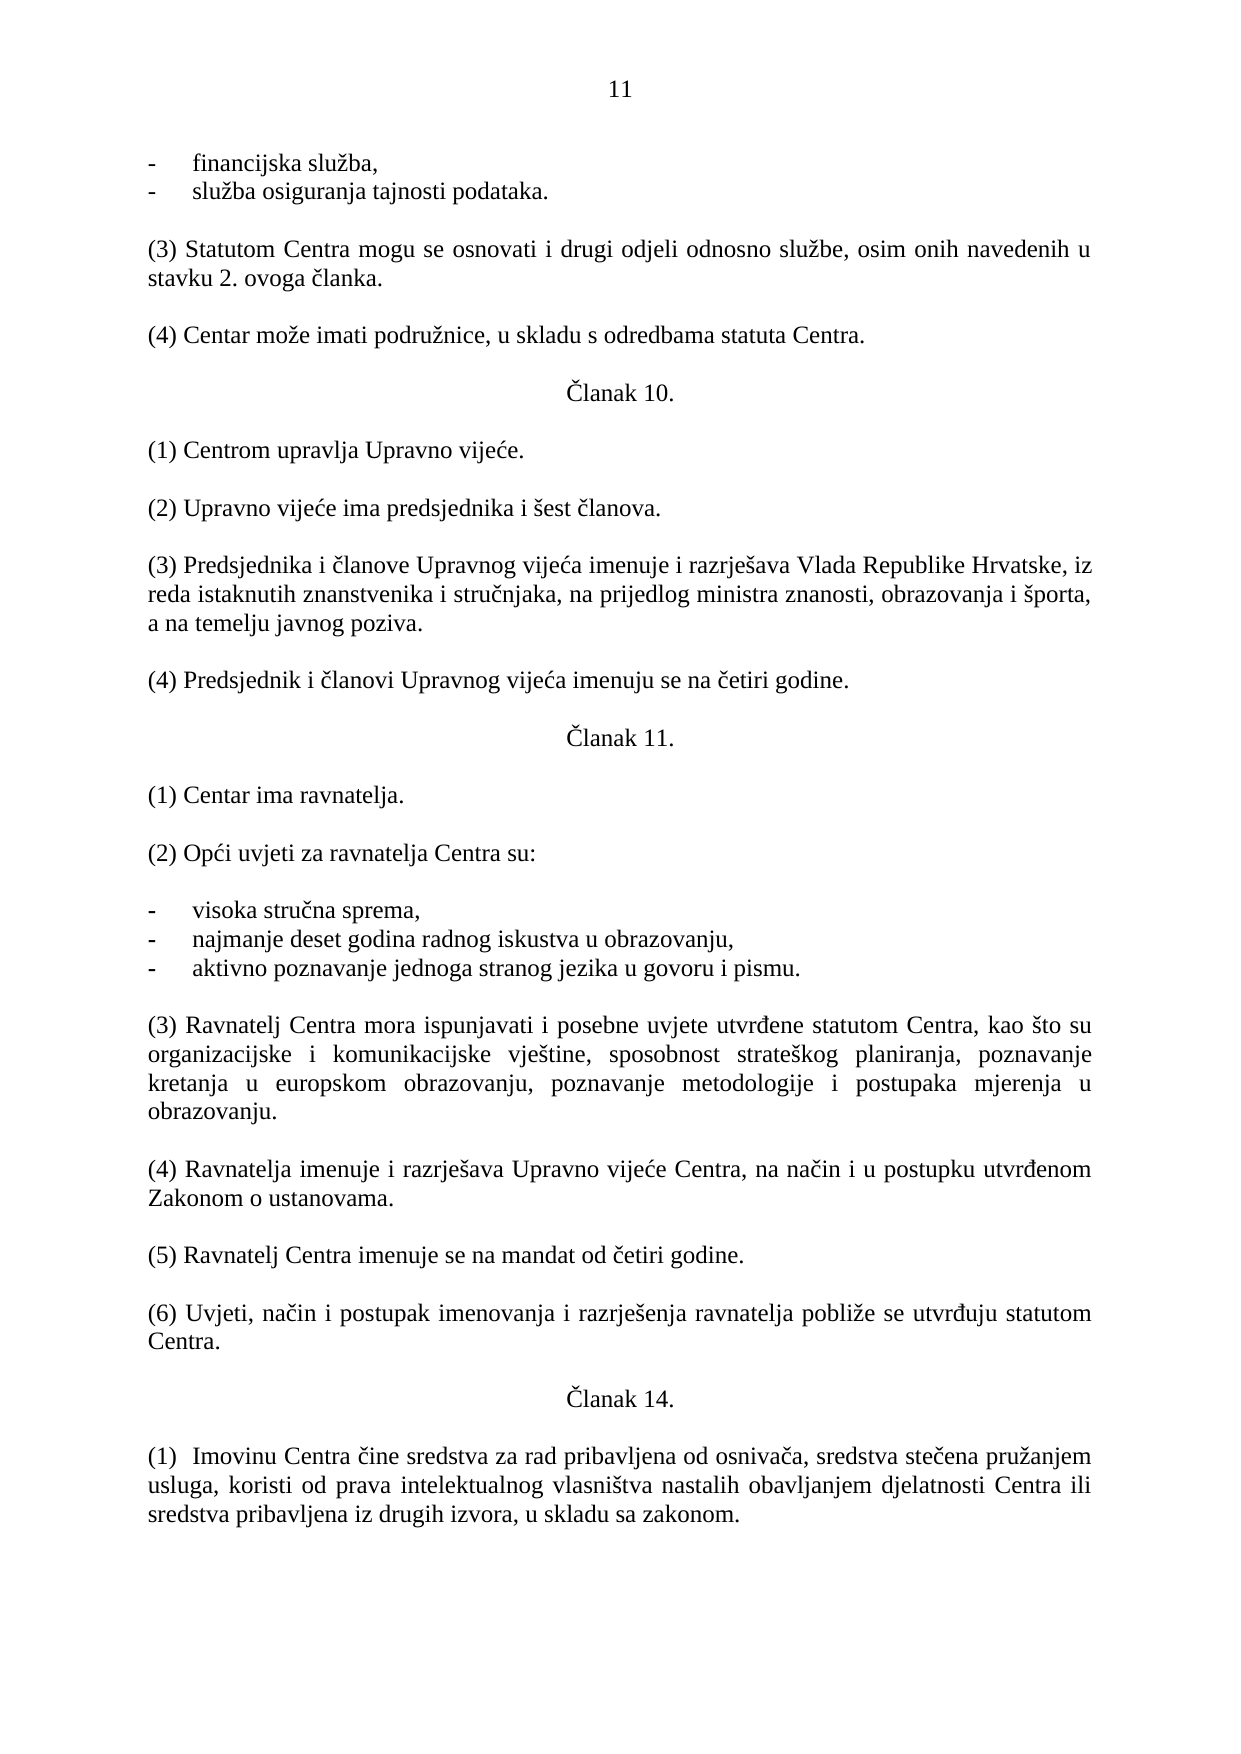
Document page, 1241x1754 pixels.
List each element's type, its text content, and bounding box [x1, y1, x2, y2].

list visoka stručna sprema, [148, 895, 1092, 924]
list aktivno poznavanje jednoga stranog jezika u govoru i pismu. [148, 953, 1092, 981]
text (5) Ravnatelj Centra imenuje se na mandat od četiri godine. [148, 1240, 1092, 1269]
text (4) Centar može imati podružnice, u skladu s odredbama statuta Centra. [148, 320, 1092, 349]
text (1) Centar ima ravnatelja. [148, 780, 1092, 809]
text (3) Predsjednika i članove Upravnog vijeća imenuje i razrješava Vlada Republike Hrvatske, iz reda istaknutih znanstvenika i stručnjaka, na prijedlog ministra znanosti, obrazovanja i športa, a na temelju javnog poziva. [148, 550, 1092, 636]
text Članak 10. [148, 378, 1092, 406]
text (1) Centrom upravlja Upravno vijeće. [148, 435, 1092, 464]
text (6) Uvjeti, način i postupak imenovanja i razrješenja ravnatelja pobliže se utvrđuju statutom Centra. [148, 1298, 1092, 1355]
text (4) Ravnatelja imenuje i razrješava Upravno vijeće Centra, na način i u postupku utvrđenom Zakonom o ustanovama. [148, 1154, 1092, 1211]
text (2) Upravno vijeće ima predsjednika i šest članova. [148, 493, 1092, 521]
text (2) Opći uvjeti za ravnatelja Centra su: [148, 838, 1092, 866]
text Članak 14. [148, 1384, 1092, 1413]
text (4) Predsjednik i članovi Upravnog vijeća imenuju se na četiri godine. [148, 665, 1092, 694]
list Imovinu Centra čine sredstva za rad pribavljena od osnivača, sredstva stečena pružanjem usluga, koristi od prava intelektualnog vlasništva nastalih obavljanjem djelatnosti Centra ili sredstva pribavljena iz drugih izvora, u skladu sa zakonom. [148, 1441, 1092, 1528]
text Članak 11. [148, 723, 1092, 751]
text (3) Statutom Centra mogu se osnovati i drugi odjeli odnosno službe, osim onih navedenih u stavku 2. ovoga članka. [148, 234, 1092, 291]
text (3) Ravnatelj Centra mora ispunjavati i posebne uvjete utvrđene statutom Centra, kao što su organizacijske i komunikacijske vještine, sposobnost strateškog planiranja, poznavanje kretanja u europskom obrazovanju, poznavanje metodologije i postupaka mjerenja u obrazovanju. [148, 1010, 1092, 1125]
list najmanje deset godina radnog iskustva u obrazovanju, [148, 924, 1092, 953]
list služba osiguranja tajnosti podataka. [148, 176, 1092, 205]
list financijska služba, [148, 148, 1092, 176]
